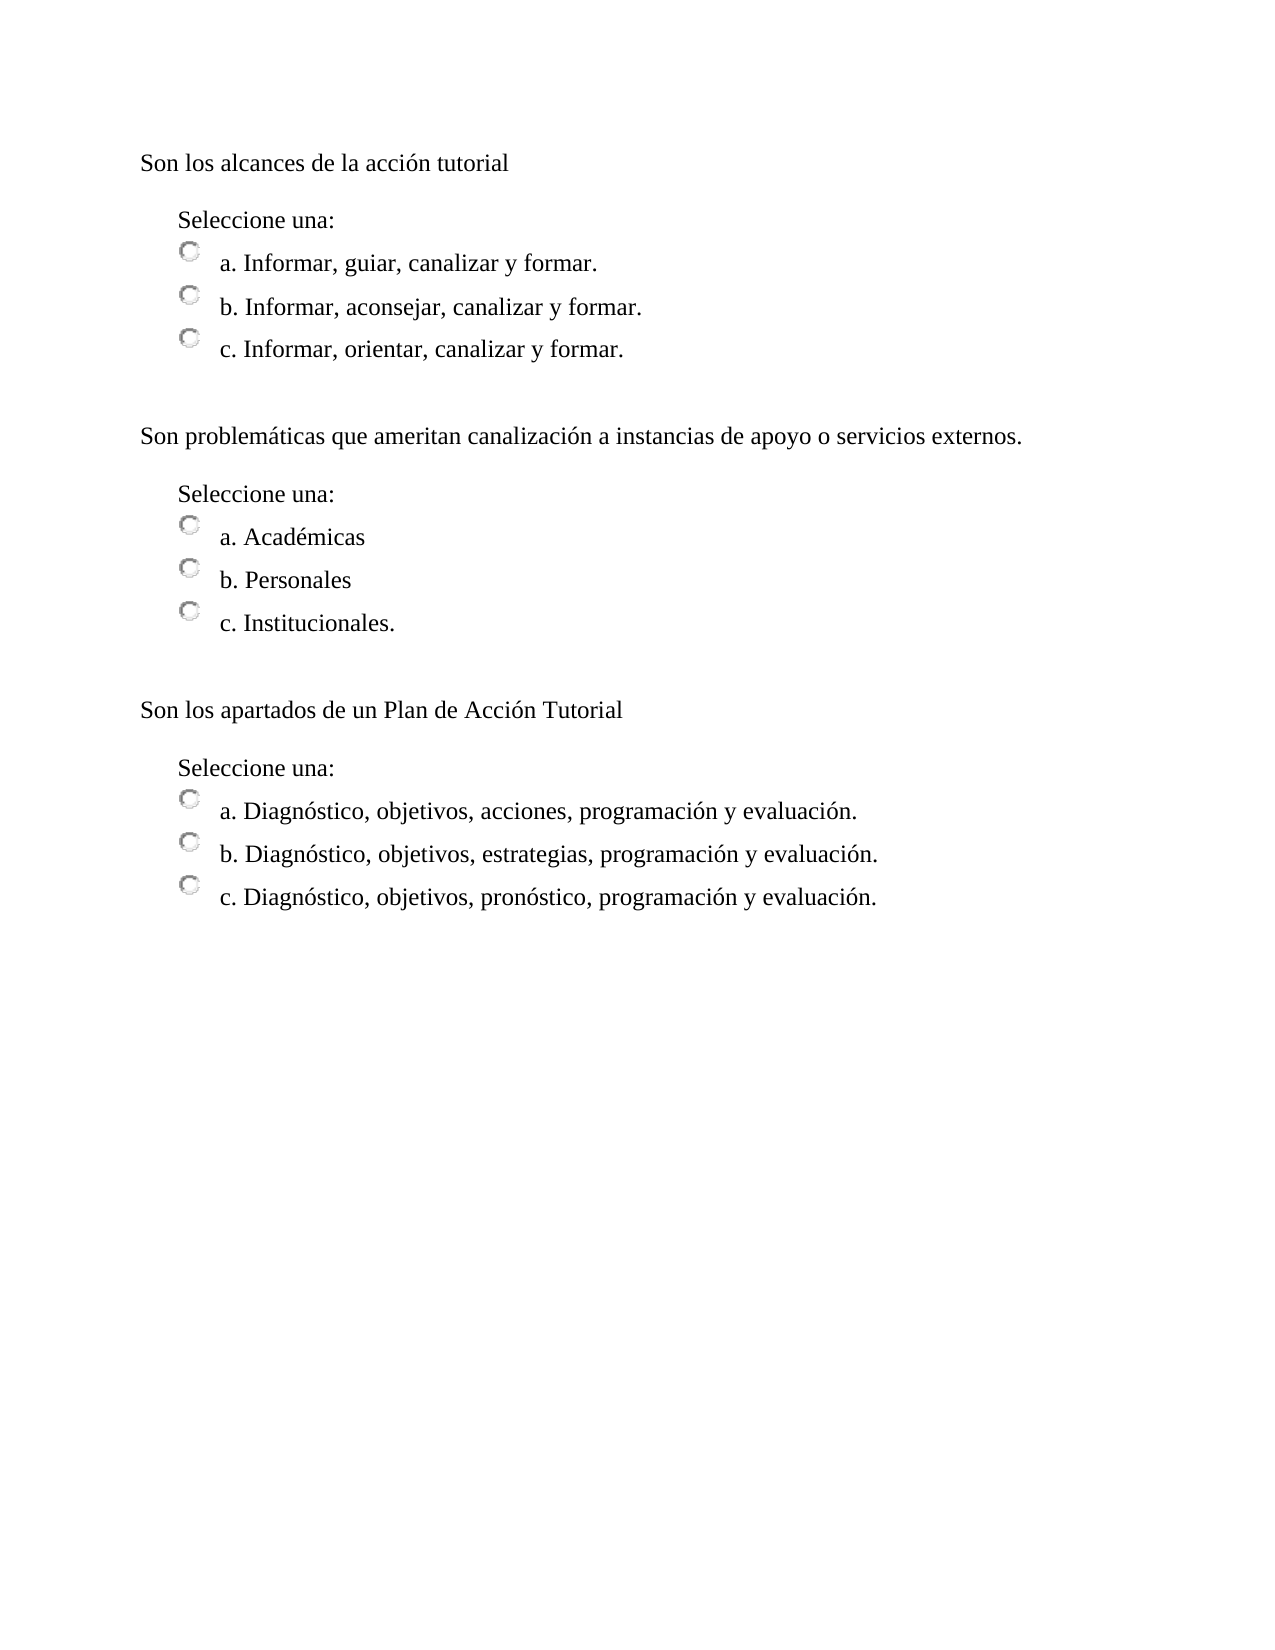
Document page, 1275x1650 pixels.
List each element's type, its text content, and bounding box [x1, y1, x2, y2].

text c. Diagnóstico, objetivos, pronóstico, programación y evaluación. [177, 868, 1098, 911]
text Son problemáticas que ameritan canalización a instancias de apoyo o servicios externos. [140, 421, 1098, 450]
text b. Informar, aconsejar, canalizar y formar. [177, 277, 1098, 320]
text b. Diagnóstico, objetivos, estrategias, programación y evaluación. [177, 824, 1098, 868]
text Son los apartados de un Plan de Acción Tutorial [140, 695, 1098, 724]
text b. Personales [177, 551, 1098, 594]
text c. Informar, orientar, canalizar y formar. [177, 320, 1098, 363]
text Seleccione una: [177, 753, 1098, 782]
text Seleccione una: [177, 479, 1098, 508]
text c. Institucionales. [177, 594, 1098, 637]
text a. Informar, guiar, canalizar y formar. [177, 234, 1098, 277]
text Seleccione una: [177, 206, 1098, 234]
text Son los alcances de la acción tutorial [140, 148, 1098, 176]
text a. Académicas [177, 508, 1098, 551]
text a. Diagnóstico, objetivos, acciones, programación y evaluación. [177, 782, 1098, 824]
